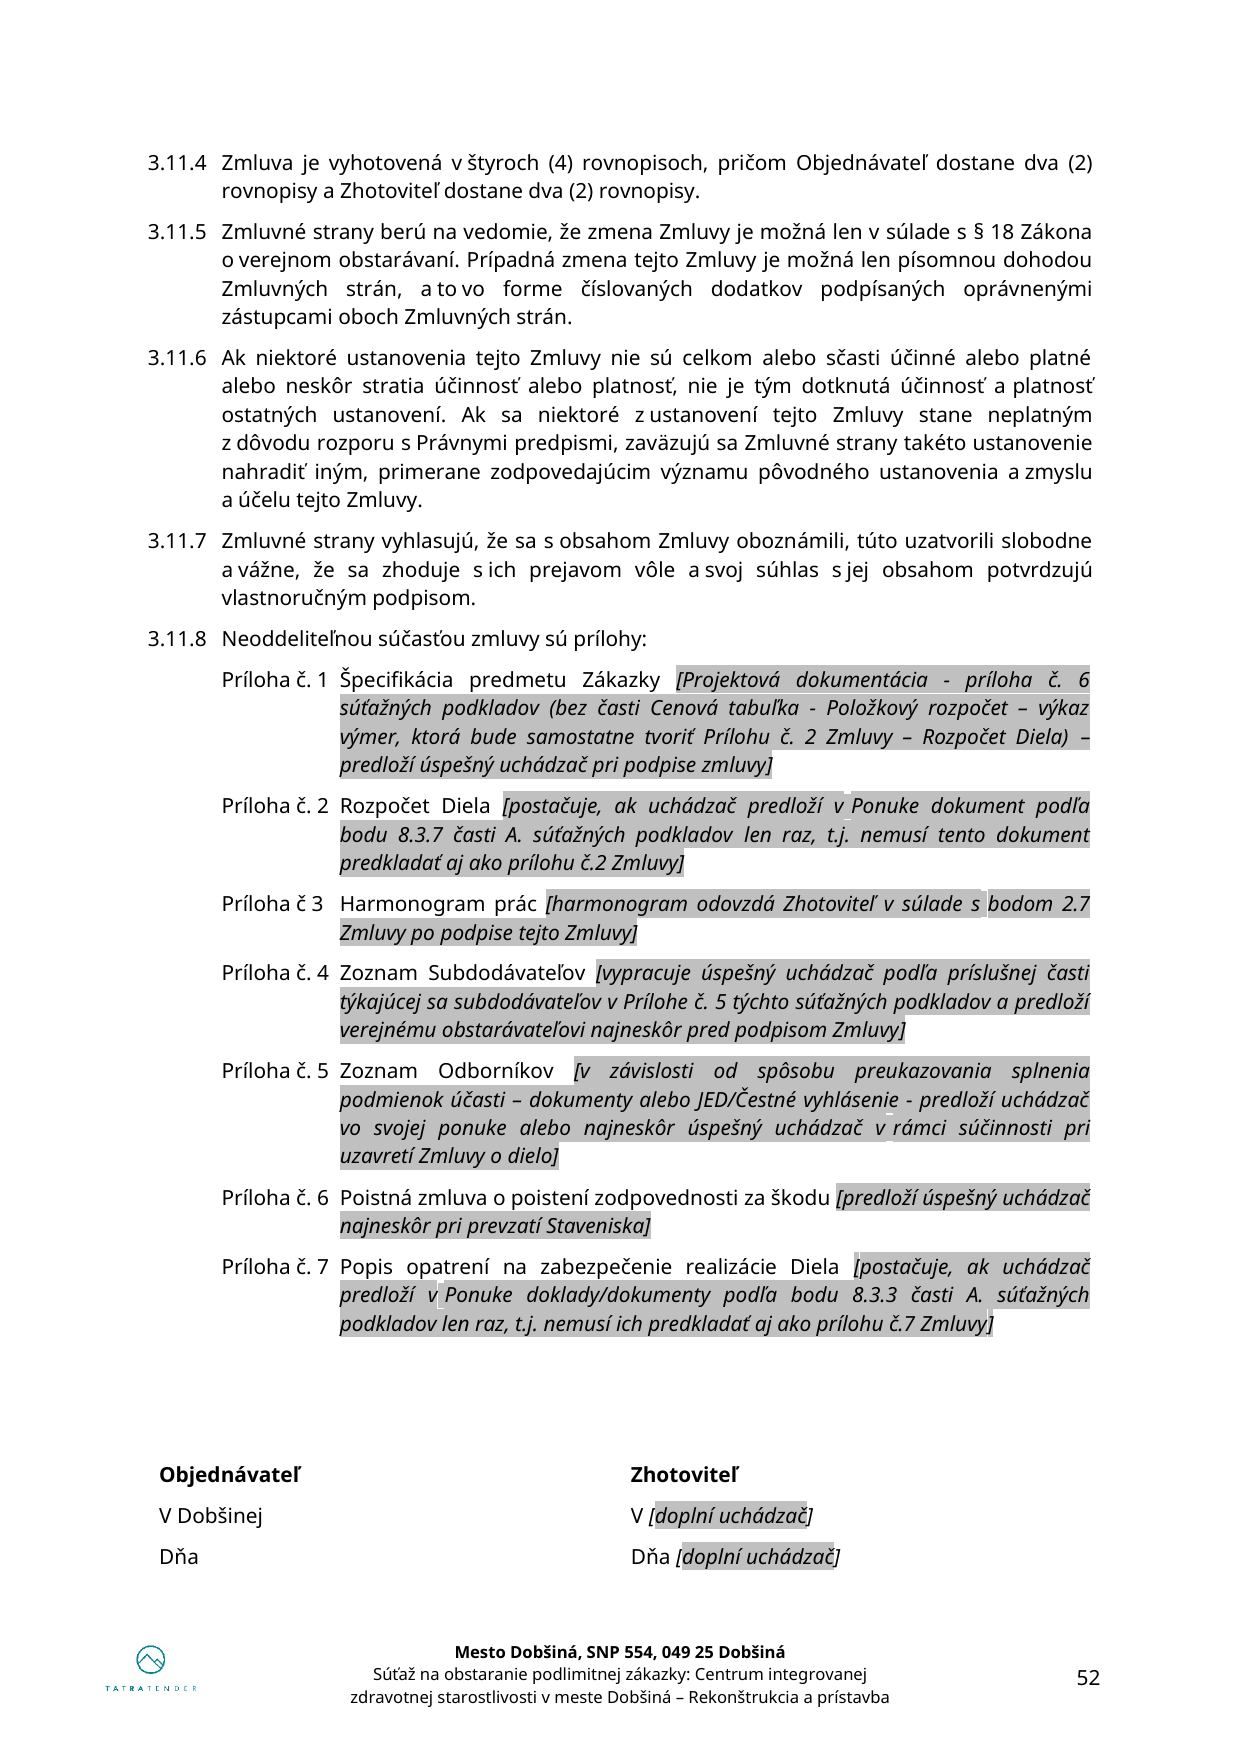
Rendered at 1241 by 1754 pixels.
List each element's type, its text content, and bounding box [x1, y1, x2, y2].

text Príloha č. 7 Popis opatrení na zabezpečenie realizácie Diela [postačuje, ak uchádzač predloží v Ponuke doklady/dokumenty podľa bodu 8.3.3 časti A. súťažných podkladov len raz, t.j. nemusí ich predkladať aj ako prílohu č.7 Zmluvy] [221, 1252, 854, 1337]
text Príloha č. 2 Rozpočet Diela [postačuje, ak uchádzač predloží v Ponuke dokument podľa bodu 8.3.7 časti A. súťažných podkladov len raz, t.j. nemusí tento dokument predkladať aj ako prílohu č.2 Zmluvy] [684, 791, 1093, 877]
text Príloha č. 5 Zoznam Odborníkov [v závislosti od spôsobu preukazovania splnenia podmienok účasti – dokumenty alebo JED/Čestné vyhlásenie - predloží uchádzač vo svojej ponuke alebo najneskôr úspešný uchádzač v rámci súčinnosti pri uzavretí Zmluvy o dielo] [221, 1056, 574, 1170]
list Zmluva je vyhotovená v štyroch (4) rovnopisoch, pričom Objednávateľ dostane dva (2) rovnopisy a Zhotoviteľ dostane dva (2) rovnopisy. [148, 148, 1093, 204]
picture [84, 1621, 217, 1715]
text Príloha č. 1 Špecifikácia predmetu Zákazky [Projektová dokumentácia - príloha č. 6 súťažných podkladov (bez časti Cenová tabuľka - Položkový rozpočet – výkaz výmer, ktorá bude samostatne tvoriť Prílohu č. 2 Zmluvy – Rozpočet Diela) – predloží úspešný uchádzač pri podpise zmluvy] [221, 665, 1093, 779]
list Ak niektoré ustanovenia tejto Zmluvy nie sú celkom alebo sčasti účinné alebo platné alebo neskôr stratia účinnosť alebo platnosť, nie je tým dotknutá účinnosť a platnosť ostatných ustanovení. Ak sa niektoré z ustanovení tejto Zmluvy stane neplatným z dôvodu rozporu s Právnymi predpismi, zaväzujú sa Zmluvné strany takéto ustanovenie nahradiť iným, primerane zodpovedajúcim významu pôvodného ustanovenia a zmyslu a účelu tejto Zmluvy. [148, 343, 1093, 514]
list Zmluvné strany vyhlasujú, že sa s obsahom Zmluvy oboznámili, túto uzatvorili slobodne a vážne, že sa zhoduje s ich prejavom vôle a svoj súhlas s jej obsahom potvrdzujú vlastnoručným podpisom. [148, 526, 1093, 612]
text Príloha č. 6 Poistná zmluva o poistení zodpovednosti za škodu [predloží úspešný uchádzač najneskôr pri prevzatí Staveniska] [221, 1183, 1093, 1239]
text Príloha č. 4 Zoznam Subdodávateľov [vypracuje úspešný uchádzač podľa príslušnej časti týkajúcej sa subdodávateľov v Prílohe č. 5 týchto súťažných podkladov a predloží verejnému obstarávateľovi najneskôr pred podpisom Zmluvy] [221, 958, 1093, 1044]
text Príloha č 3 Harmonogram prác [harmonogram odovzdá Zhotoviteľ v súlade s bodom 2.7 Zmluvy po podpise tejto Zmluvy] [221, 889, 546, 946]
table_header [619, 1460, 1091, 1583]
text Príloha č 3 Harmonogram prác [harmonogram odovzdá Zhotoviteľ v súlade s bodom 2.7 Zmluvy po podpise tejto Zmluvy] [637, 889, 1093, 946]
list Zmluvné strany berú na vedomie, že zmena Zmluvy je možná len v súlade s § 18 Zákona o verejnom obstarávaní. Prípadná zmena tejto Zmluvy je možná len písomnou dohodou Zmluvných strán, a to vo forme číslovaných dodatkov podpísaných oprávnenými zástupcami oboch Zmluvných strán. [148, 217, 1093, 331]
list Neoddeliteľnou súčasťou zmluvy sú prílohy: [148, 624, 1093, 653]
text Príloha č. 2 Rozpočet Diela [postačuje, ak uchádzač predloží v Ponuke dokument podľa bodu 8.3.7 časti A. súťažných podkladov len raz, t.j. nemusí tento dokument predkladať aj ako prílohu č.2 Zmluvy] [221, 791, 503, 877]
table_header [148, 1460, 619, 1583]
text Príloha č. 5 Zoznam Odborníkov [v závislosti od spôsobu preukazovania splnenia podmienok účasti – dokumenty alebo JED/Čestné vyhlásenie - predloží uchádzač vo svojej ponuke alebo najneskôr úspešný uchádzač v rámci súčinnosti pri uzavretí Zmluvy o dielo] [559, 1056, 1093, 1170]
